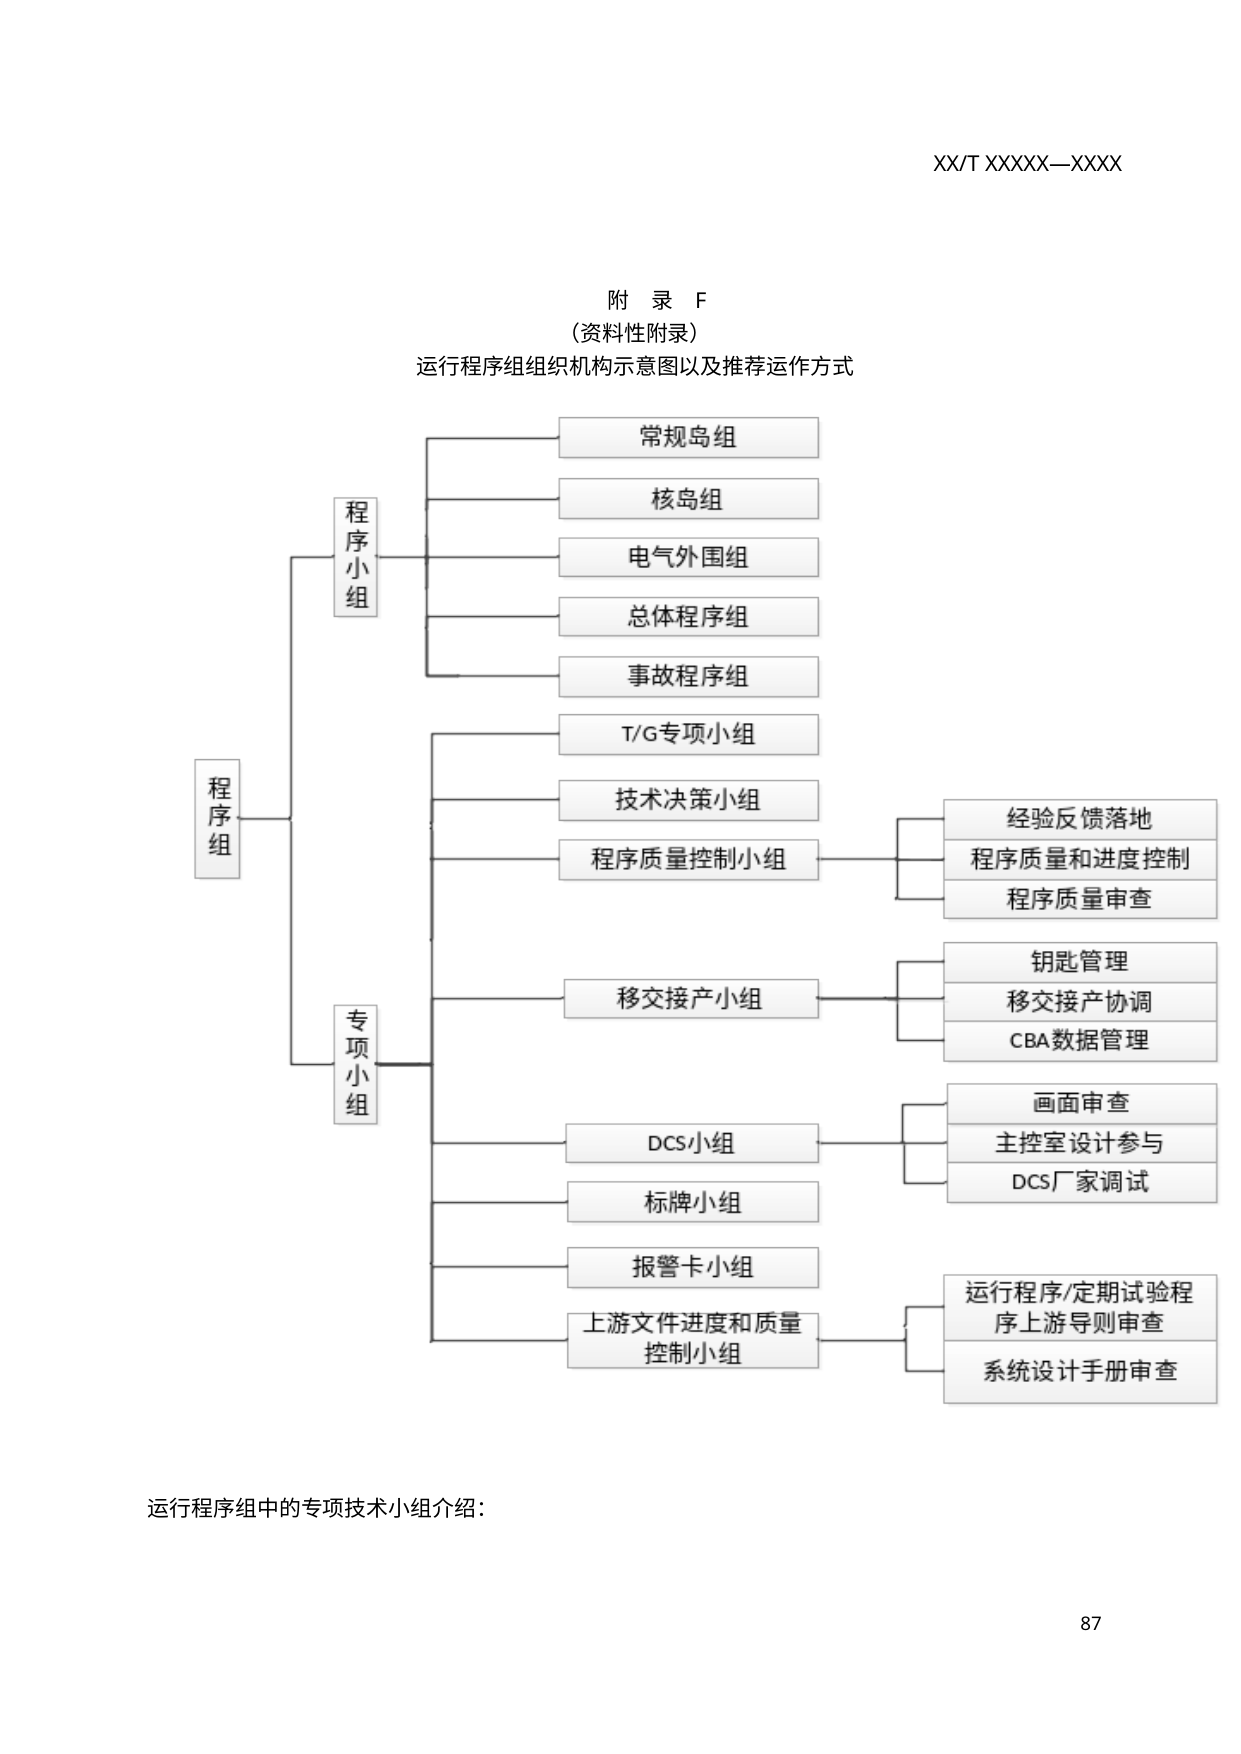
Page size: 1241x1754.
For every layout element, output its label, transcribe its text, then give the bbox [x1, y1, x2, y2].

text （资料性附录） 运行程序组组织机构示意图以及推荐运作方式 [148, 283, 1122, 381]
text 运行程序组中的专项技术小组介绍： [148, 410, 1122, 1523]
